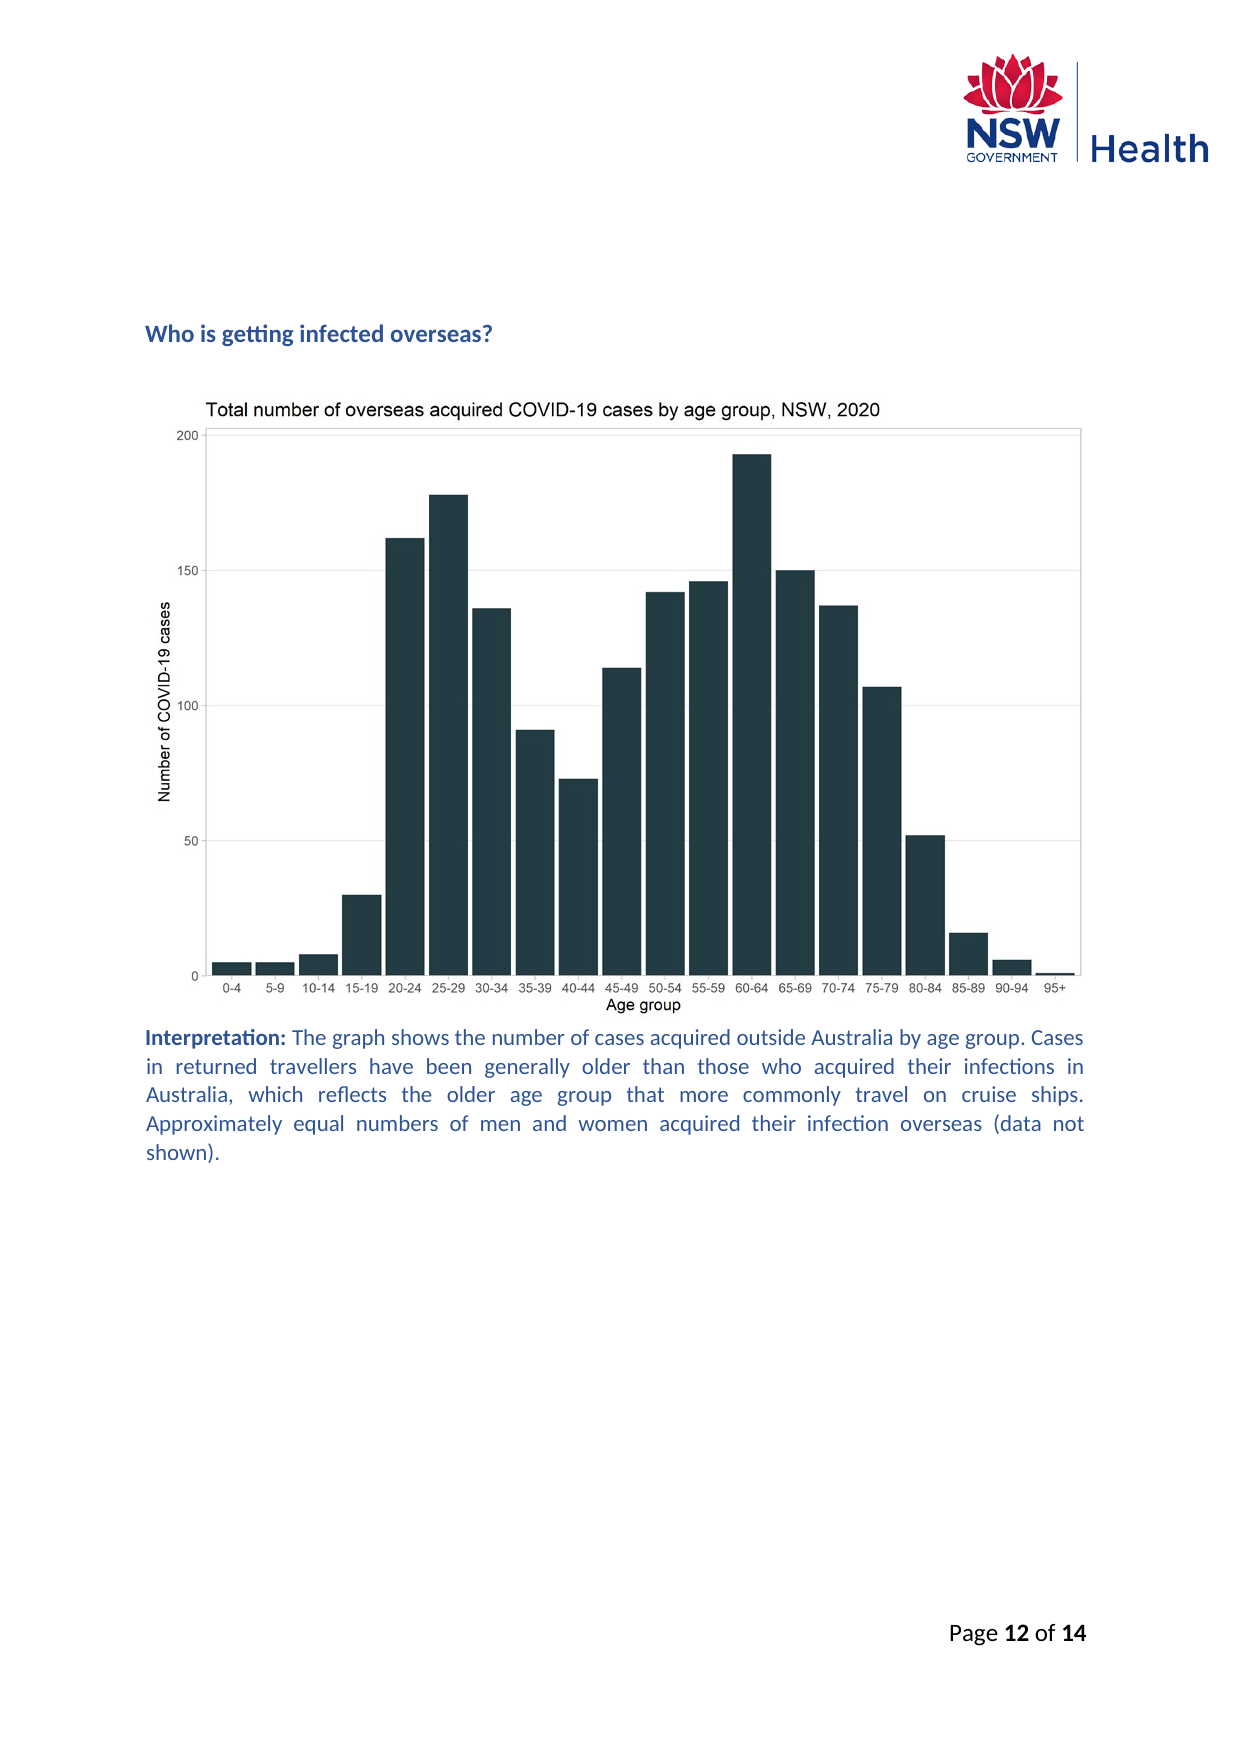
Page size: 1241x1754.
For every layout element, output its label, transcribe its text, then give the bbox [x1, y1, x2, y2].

subtitle Who is getting infected overseas? [145, 318, 1085, 349]
picture [960, 51, 1209, 164]
text Interpretation: The graph shows the number of cases acquired outside Australia by age group. Cases in returned travellers have been generally older than those who acquired their infections in Australia, which reflects the older age group that more commonly travel on cruise ships. Approximately equal numbers of men and women acquired their infection overseas (data not shown). [145, 1023, 1086, 1166]
picture [150, 394, 1089, 1021]
